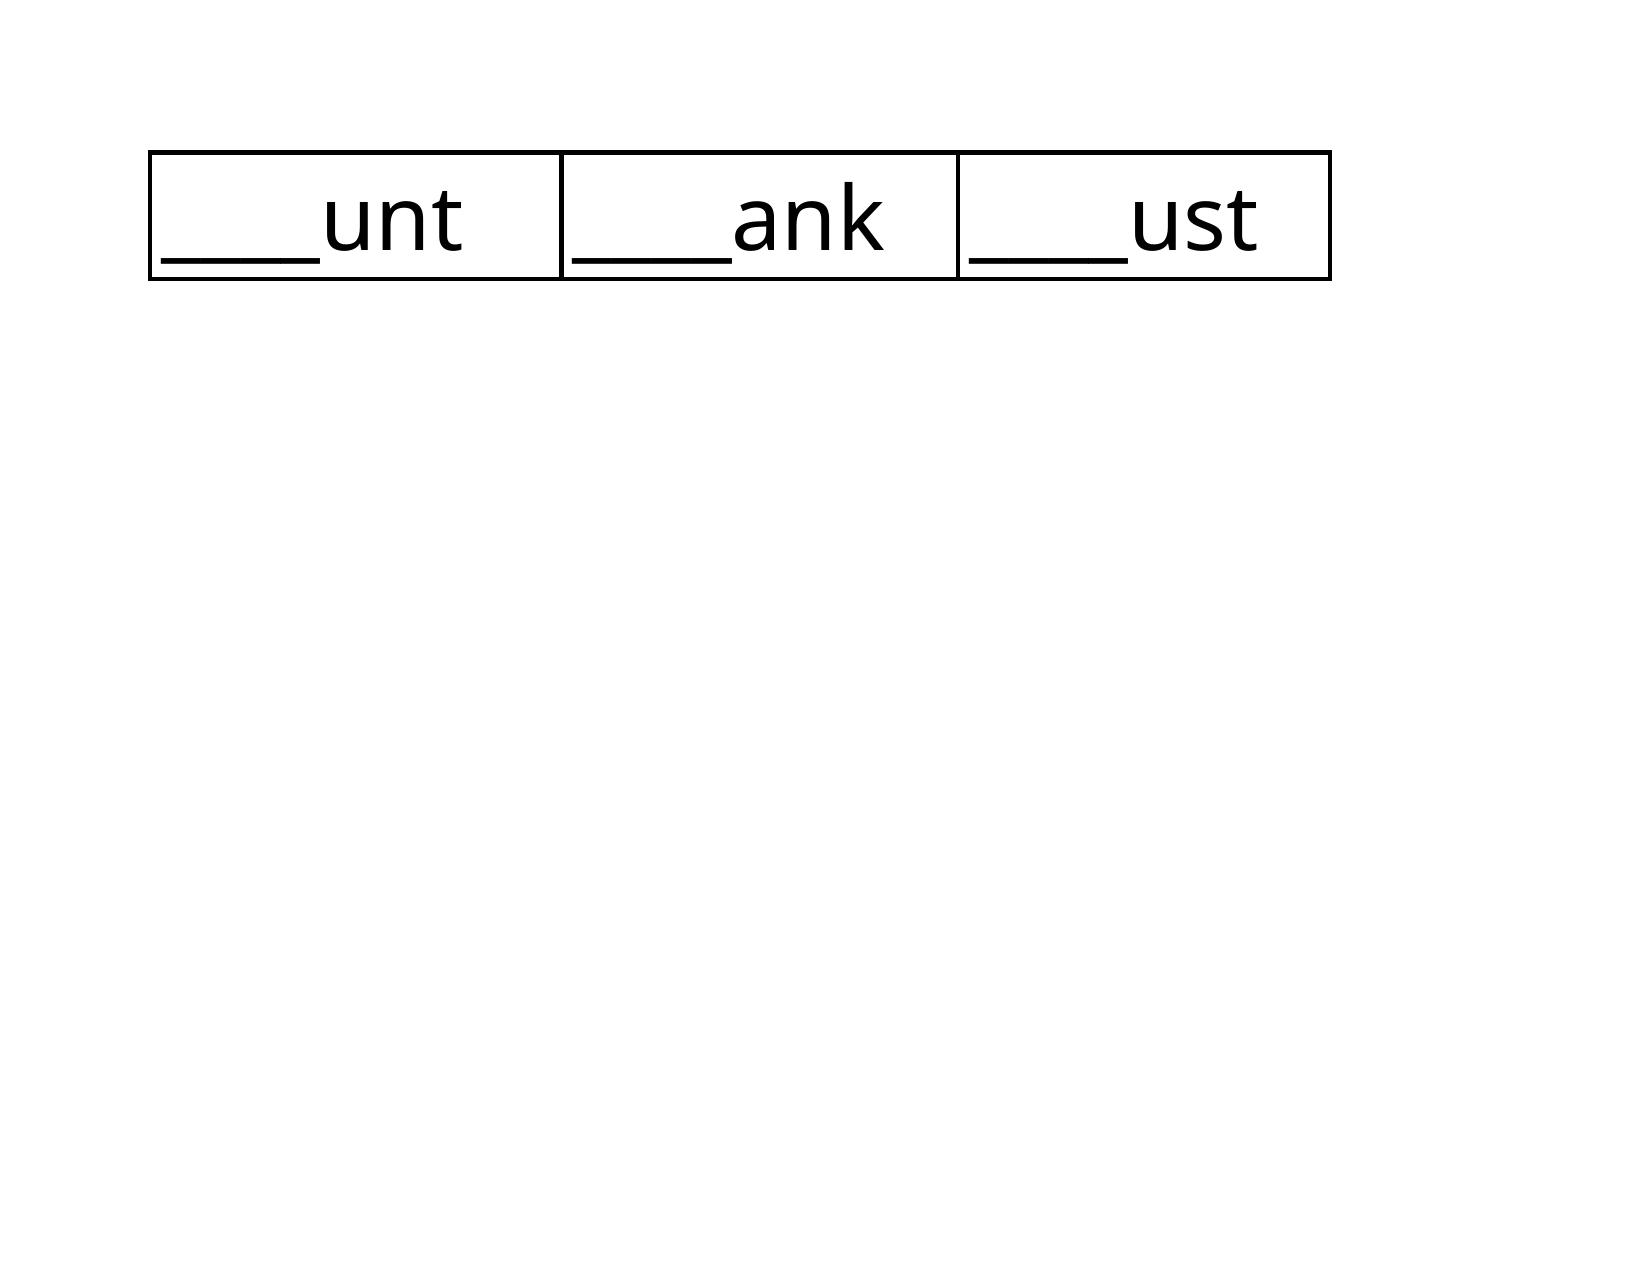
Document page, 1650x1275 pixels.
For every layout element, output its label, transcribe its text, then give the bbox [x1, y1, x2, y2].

table_cell ____unt [152, 155, 559, 277]
table_cell ____ank [564, 155, 956, 277]
table_cell ____ust [960, 155, 1328, 277]
